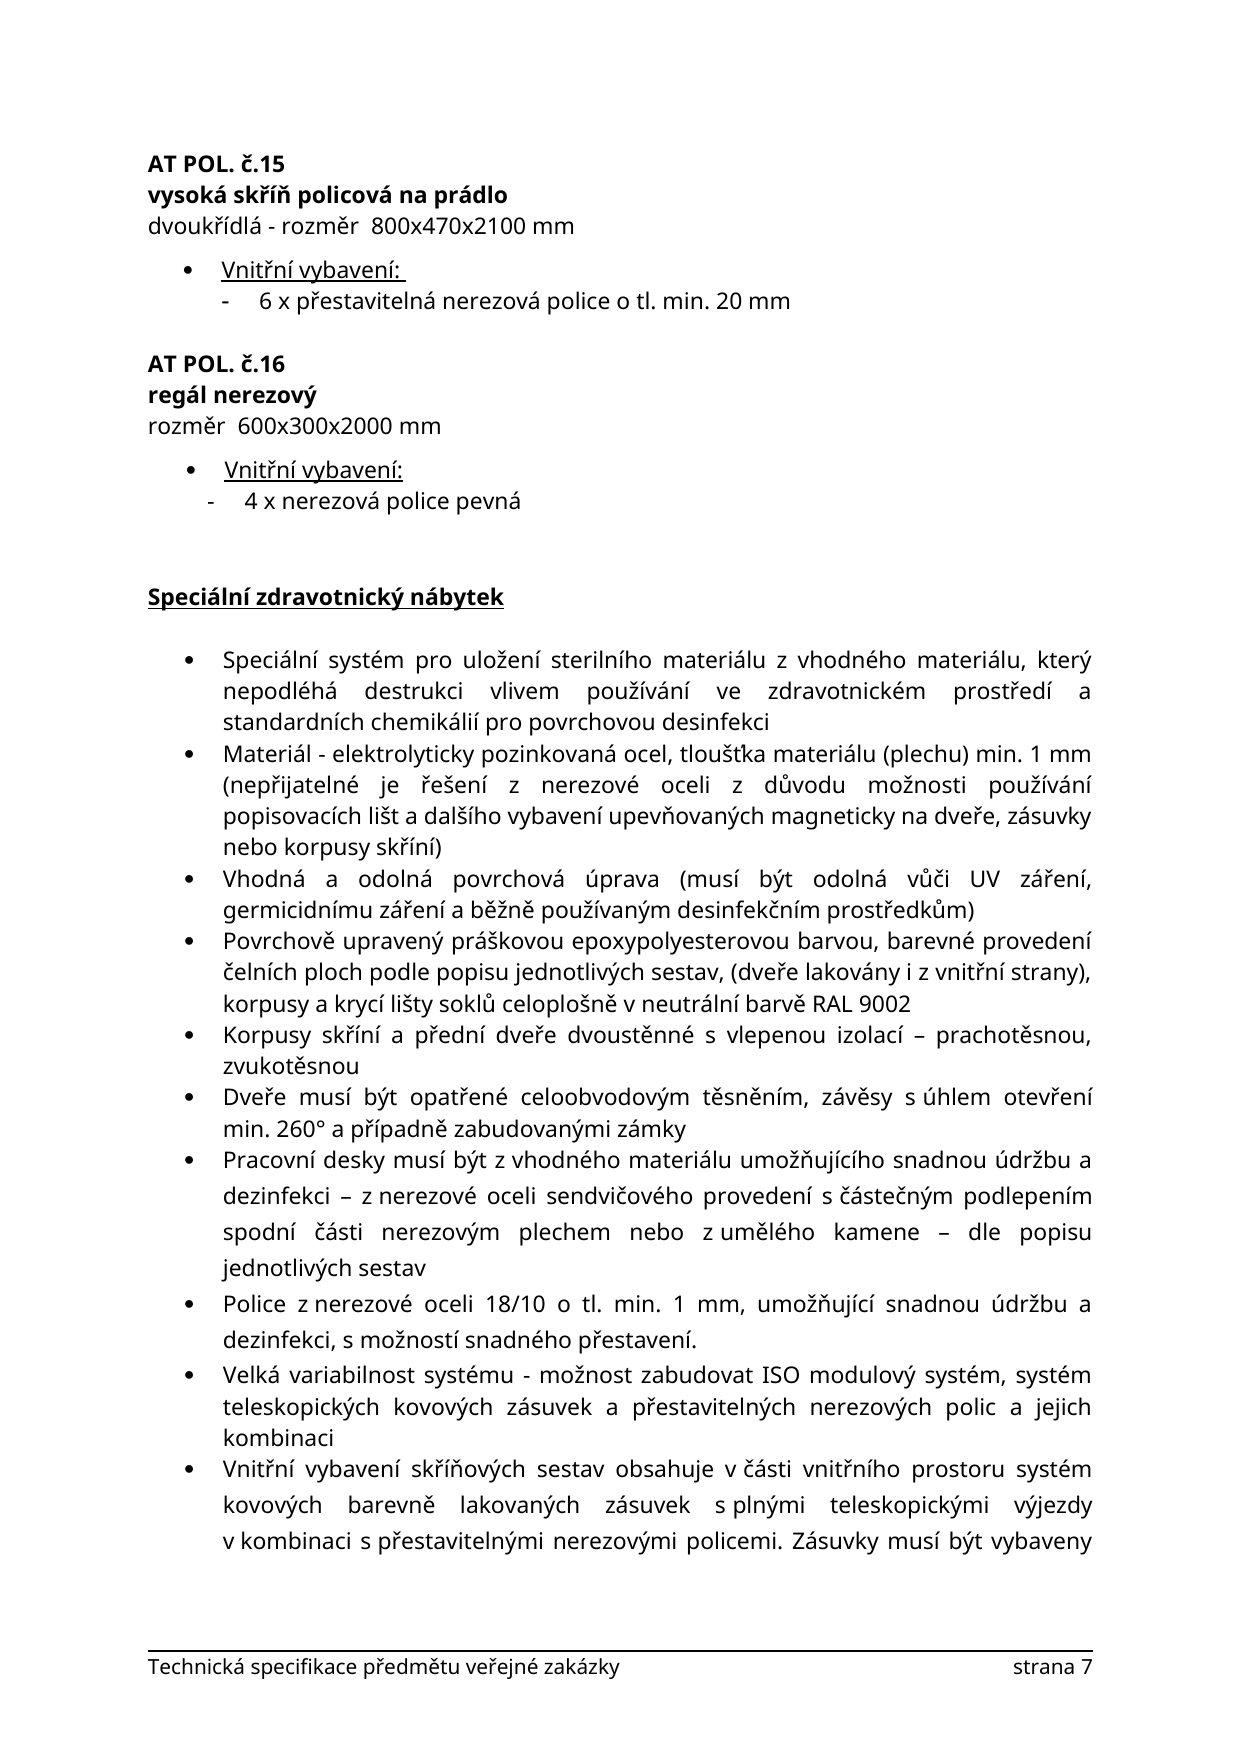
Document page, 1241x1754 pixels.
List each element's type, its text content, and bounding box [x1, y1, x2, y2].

list 6 x přestavitelná nerezová police o tl. min. 20 mm [221, 285, 1093, 316]
list Vnitřní vybavení: [184, 254, 1093, 285]
list Vnitřní vybavení: [187, 454, 1093, 485]
list Korpusy skříní a přední dveře dvoustěnné s vlepenou izolací – prachotěsnou, zvukotěsnou [185, 1019, 1093, 1081]
text Speciální zdravotnický nábytek [148, 581, 1093, 613]
list Povrchově upravený práškovou epoxypolyesterovou barvou, barevné provedení čelních ploch podle popisu jednotlivých sestav, (dveře lakovány i z vnitřní strany), korpusy a krycí lišty soklů celoplošně v neutrální barvě RAL 9002 [185, 925, 1093, 1019]
list 4 x nerezová police pevná [207, 485, 1093, 516]
text AT POL. č.15 [148, 148, 1093, 179]
list Pracovní desky musí být z vhodného materiálu umožňujícího snadnou údržbu a dezinfekci – z nerezové oceli sendvičového provedení s částečným podlepením spodní části nerezovým plechem nebo z umělého kamene – dle popisu jednotlivých sestav [185, 1144, 1093, 1283]
text dvoukřídlá - rozměr 800x470x2100 mm [148, 210, 1093, 241]
text rozměr 600x300x2000 mm [148, 410, 1093, 441]
list Materiál - elektrolyticky pozinkovaná ocel, tloušťka materiálu (plechu) min. 1 mm (nepřijatelné je řešení z nerezové oceli z důvodu možnosti používání popisovacích lišt a dalšího vybavení upevňovaných magneticky na dveře, zásuvky nebo korpusy skříní) [185, 738, 1093, 863]
list Dveře musí být opatřené celoobvodovým těsněním, závěsy s úhlem otevření min. 260° a případně zabudovanými zámky [185, 1081, 1093, 1144]
text regál nerezový [148, 379, 1093, 410]
list Speciální systém pro uložení sterilního materiálu z vhodného materiálu, který nepodléhá destrukci vlivem používání ve zdravotnickém prostředí a standardních chemikálií pro povrchovou desinfekci [185, 644, 1093, 738]
list Vhodná a odolná povrchová úprava (musí být odolná vůči UV záření, germicidnímu záření a běžně používaným desinfekčním prostředkům) [185, 863, 1093, 925]
list Velká variabilnost systému - možnost zabudovat ISO modulový systém, systém teleskopických kovových zásuvek a přestavitelných nerezových polic a jejich kombinaci [185, 1359, 1093, 1453]
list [185, 1453, 1093, 1556]
list Police z nerezové oceli 18/10 o tl. min. 1 mm, umožňující snadnou údržbu a dezinfekci, s možností snadného přestavení. [185, 1288, 1093, 1355]
text AT POL. č.16 [148, 348, 1093, 379]
text vysoká skříň policová na prádlo [148, 179, 1093, 210]
